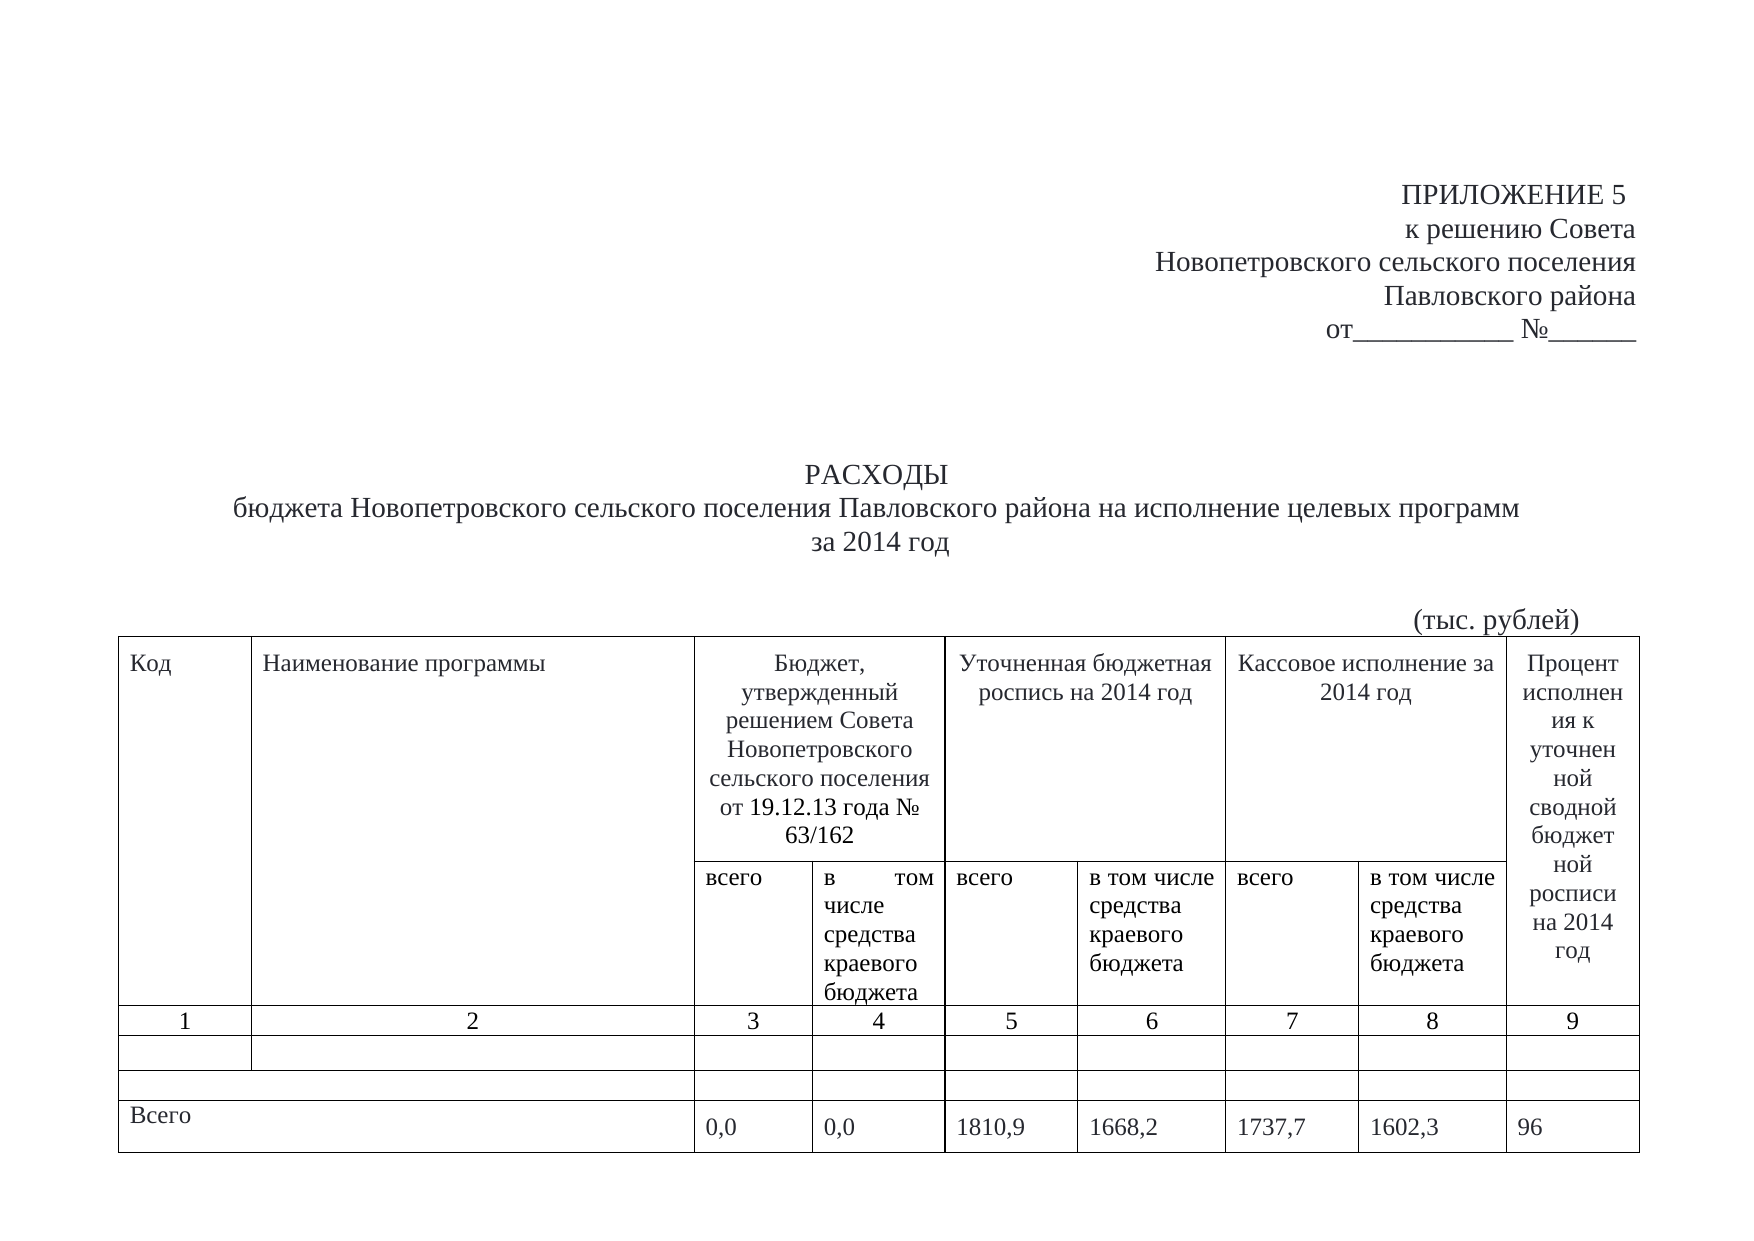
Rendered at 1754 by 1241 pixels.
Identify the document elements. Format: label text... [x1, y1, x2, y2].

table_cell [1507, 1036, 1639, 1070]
text Павловского района [118, 278, 1636, 311]
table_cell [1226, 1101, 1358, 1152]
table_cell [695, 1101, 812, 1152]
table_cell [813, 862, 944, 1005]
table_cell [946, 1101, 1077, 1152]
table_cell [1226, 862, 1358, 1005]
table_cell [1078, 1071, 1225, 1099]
text Новопетровского сельского поселения [118, 244, 1636, 278]
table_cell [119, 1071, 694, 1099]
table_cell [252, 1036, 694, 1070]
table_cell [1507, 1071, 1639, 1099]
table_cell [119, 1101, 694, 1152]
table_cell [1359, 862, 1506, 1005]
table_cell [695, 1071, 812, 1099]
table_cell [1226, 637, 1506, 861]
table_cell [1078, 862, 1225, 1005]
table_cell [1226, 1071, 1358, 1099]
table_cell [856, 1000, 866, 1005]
text к решению Совета [118, 211, 1636, 244]
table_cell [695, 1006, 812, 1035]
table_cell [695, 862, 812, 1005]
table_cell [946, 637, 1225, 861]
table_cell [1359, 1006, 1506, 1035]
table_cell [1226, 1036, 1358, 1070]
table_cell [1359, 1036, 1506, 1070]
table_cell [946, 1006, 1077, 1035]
text от___________ №______ [118, 311, 1636, 345]
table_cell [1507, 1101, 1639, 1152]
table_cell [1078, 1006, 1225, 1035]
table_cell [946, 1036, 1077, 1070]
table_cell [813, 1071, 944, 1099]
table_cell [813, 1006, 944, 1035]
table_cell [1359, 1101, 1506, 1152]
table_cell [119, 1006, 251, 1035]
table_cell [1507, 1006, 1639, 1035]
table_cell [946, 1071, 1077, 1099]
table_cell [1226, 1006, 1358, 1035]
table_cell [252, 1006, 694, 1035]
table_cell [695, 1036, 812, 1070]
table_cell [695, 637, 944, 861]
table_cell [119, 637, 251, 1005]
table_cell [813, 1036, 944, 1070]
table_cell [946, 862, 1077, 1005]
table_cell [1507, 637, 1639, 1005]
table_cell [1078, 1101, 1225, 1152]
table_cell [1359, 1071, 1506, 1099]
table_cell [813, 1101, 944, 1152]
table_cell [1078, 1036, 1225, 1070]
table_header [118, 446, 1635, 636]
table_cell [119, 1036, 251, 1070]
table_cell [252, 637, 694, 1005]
text ПРИЛОЖЕНИЕ 5 [118, 177, 1636, 211]
